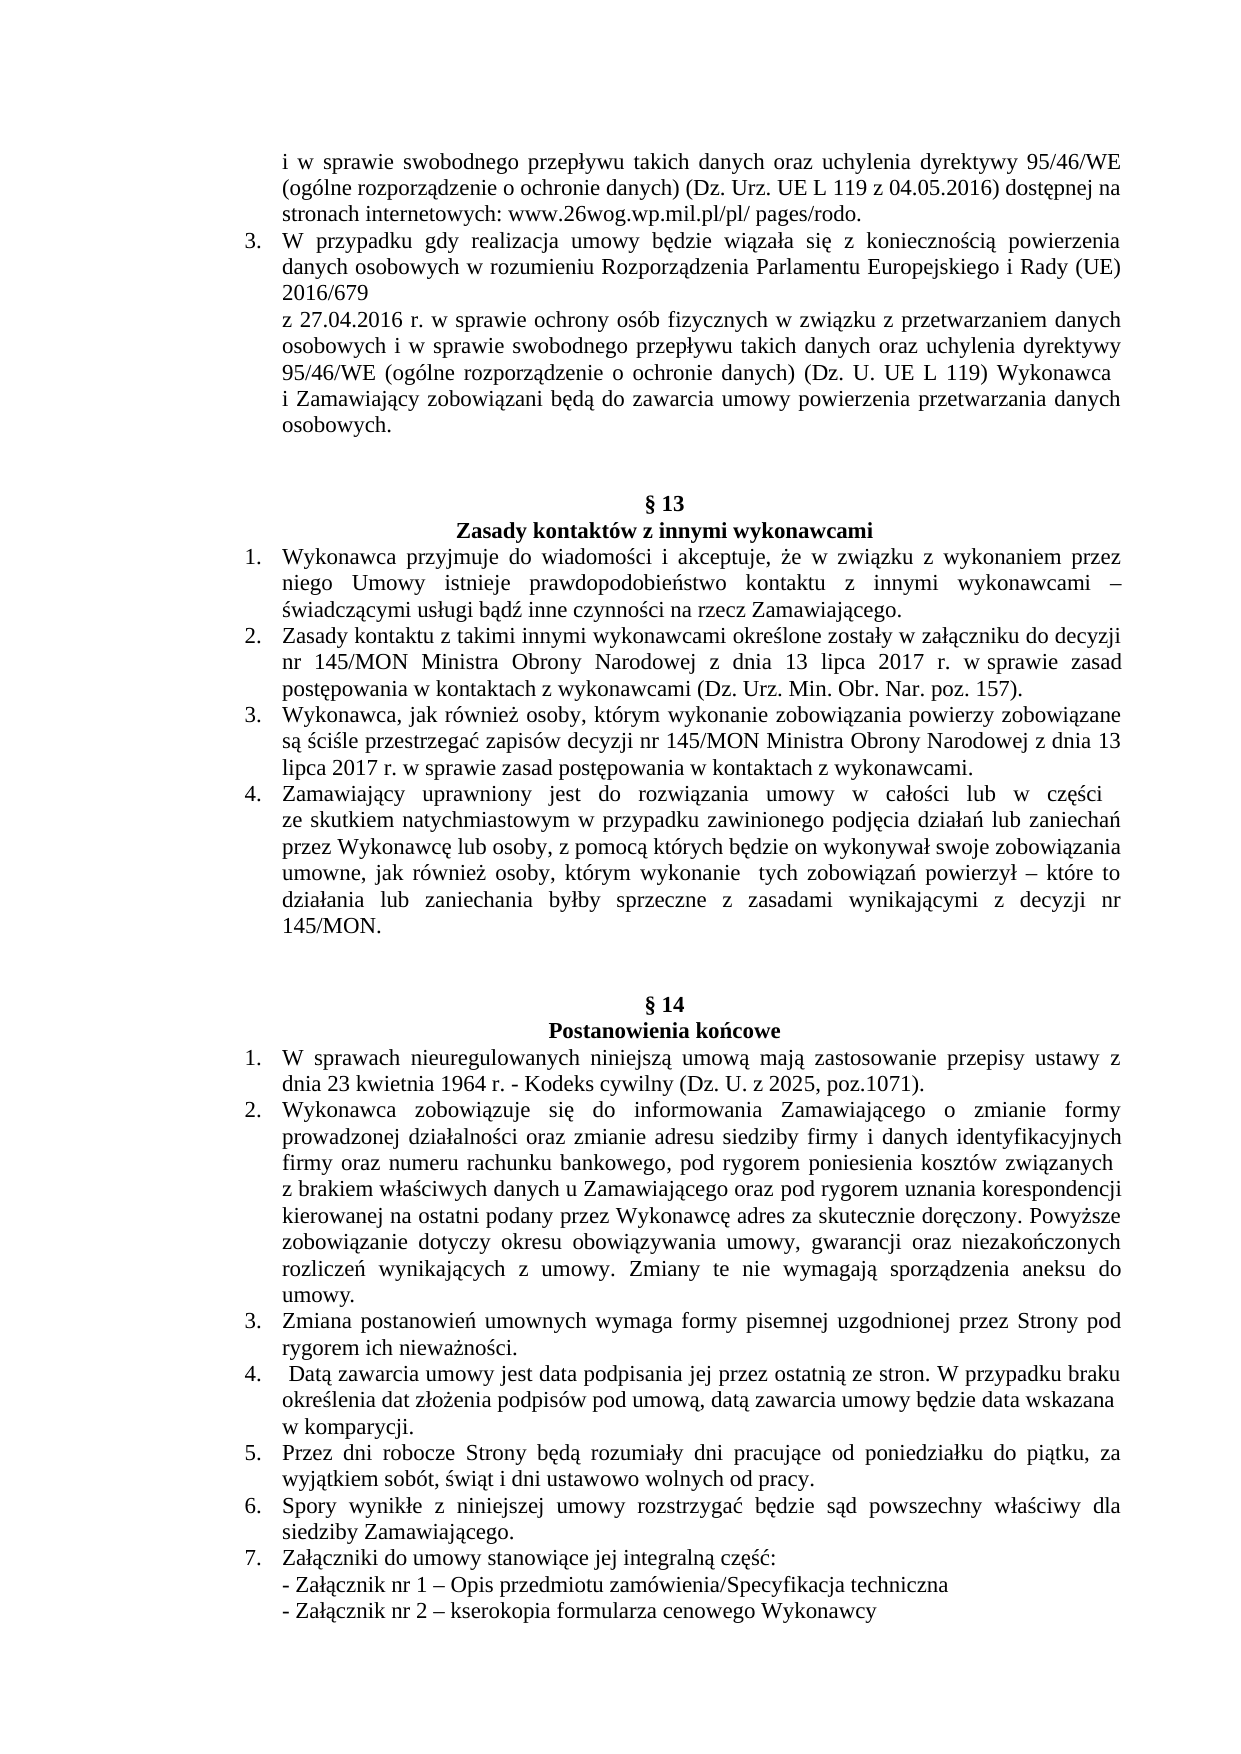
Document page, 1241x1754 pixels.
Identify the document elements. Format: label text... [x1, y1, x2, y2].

list Spory wynikłe z niniejszej umowy rozstrzygać będzie sąd powszechny właściwy dla siedziby Zamawiającego. [244, 1492, 1122, 1544]
text Postanowienia końcowe [207, 1017, 1122, 1044]
list Wykonawca, jak również osoby, którym wykonanie zobowiązania powierzy zobowiązane są ściśle przestrzegać zapisów decyzji nr 145/MON Ministra Obrony Narodowej z dnia 13 lipca 2017 r. w sprawie zasad postępowania w kontaktach z wykonawcami. [244, 701, 1122, 780]
list Wykonawca przyjmuje do wiadomości i akceptuje, że w związku z wykonaniem przez niego Umowy istnieje prawdopodobieństwo kontaktu z innymi wykonawcami – świadczącymi usługi bądź inne czynności na rzecz Zamawiającego. [244, 543, 1122, 622]
list Wykonawca zobowiązuje się do informowania Zamawiającego o zmianie formy prowadzonej działalności oraz zmianie adresu siedziby firmy i danych identyfikacyjnych firmy oraz numeru rachunku bankowego, pod rygorem poniesienia kosztów związanych z brakiem właściwych danych u Zamawiającego oraz pod rygorem uznania korespondencji kierowanej na ostatni podany przez Wykonawcę adres za skutecznie doręczony. Powyższe zobowiązanie dotyczy okresu obowiązywania umowy, gwarancji oraz niezakończonych rozliczeń wynikających z umowy. Zmiany te nie wymagają sporządzenia aneksu do umowy. [244, 1096, 1122, 1307]
list Załączniki do umowy stanowiące jej integralną część: [244, 1544, 1122, 1571]
list Datą zawarcia umowy jest data podpisania jej przez ostatnią ze stron. W przypadku braku określenia dat złożenia podpisów pod umową, datą zawarcia umowy będzie data wskazana w komparycji. [244, 1360, 1122, 1439]
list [244, 148, 1122, 227]
list Zmiana postanowień umownych wymaga formy pisemnej uzgodnionej przez Strony pod rygorem ich nieważności. [244, 1307, 1122, 1360]
list Przez dni robocze Strony będą rozumiały dni pracujące od poniedziałku do piątku, za wyjątkiem sobót, świąt i dni ustawowo wolnych od pracy. [244, 1439, 1122, 1492]
list Zasady kontaktu z takimi innymi wykonawcami określone zostały w załączniku do decyzji nr 145/MON Ministra Obrony Narodowej z dnia 13 lipca 2017 r. w sprawie zasad postępowania w kontaktach z wykonawcami (Dz. Urz. Min. Obr. Nar. poz. 157). [244, 622, 1122, 701]
list - Załącznik nr 2 – kserokopia formularza cenowego Wykonawcy [282, 1597, 1122, 1623]
text 14 [207, 991, 1122, 1017]
list W przypadku gdy realizacja umowy będzie wiązała się z koniecznością powierzenia danych osobowych w rozumieniu Rozporządzenia Parlamentu Europejskiego i Rady (UE) 2016/679 z 27.04.2016 r. w sprawie ochrony osób fizycznych w związku z przetwarzaniem danych osobowych i w sprawie swobodnego przepływu takich danych oraz uchylenia dyrektywy 95/46/WE (ogólne rozporządzenie o ochronie danych) (Dz. U. UE L 119) Wykonawca i Zamawiający zobowiązani będą do zawarcia umowy powierzenia przetwarzania danych osobowych. [244, 227, 1122, 438]
list - Załącznik nr 1 – Opis przedmiotu zamówienia/Specyfikacja techniczna [282, 1571, 1122, 1597]
list W sprawach nieuregulowanych niniejszą umową mają zastosowanie przepisy ustawy z dnia 23 kwietnia 1964 r. - Kodeks cywilny (Dz. U. z 2025, poz.1071). [244, 1044, 1122, 1096]
text Zasady kontaktów z innymi wykonawcami [207, 517, 1122, 543]
text 13 [207, 490, 1122, 517]
list Zamawiający uprawniony jest do rozwiązania umowy w całości lub w części ze skutkiem natychmiastowym w przypadku zawinionego podjęcia działań lub zaniechań przez Wykonawcę lub osoby, z pomocą których będzie on wykonywał swoje zobowiązania umowne, jak również osoby, którym wykonanie tych zobowiązań powierzył – które to działania lub zaniechania byłby sprzeczne z zasadami wynikającymi z decyzji nr 145/MON. [244, 780, 1122, 938]
